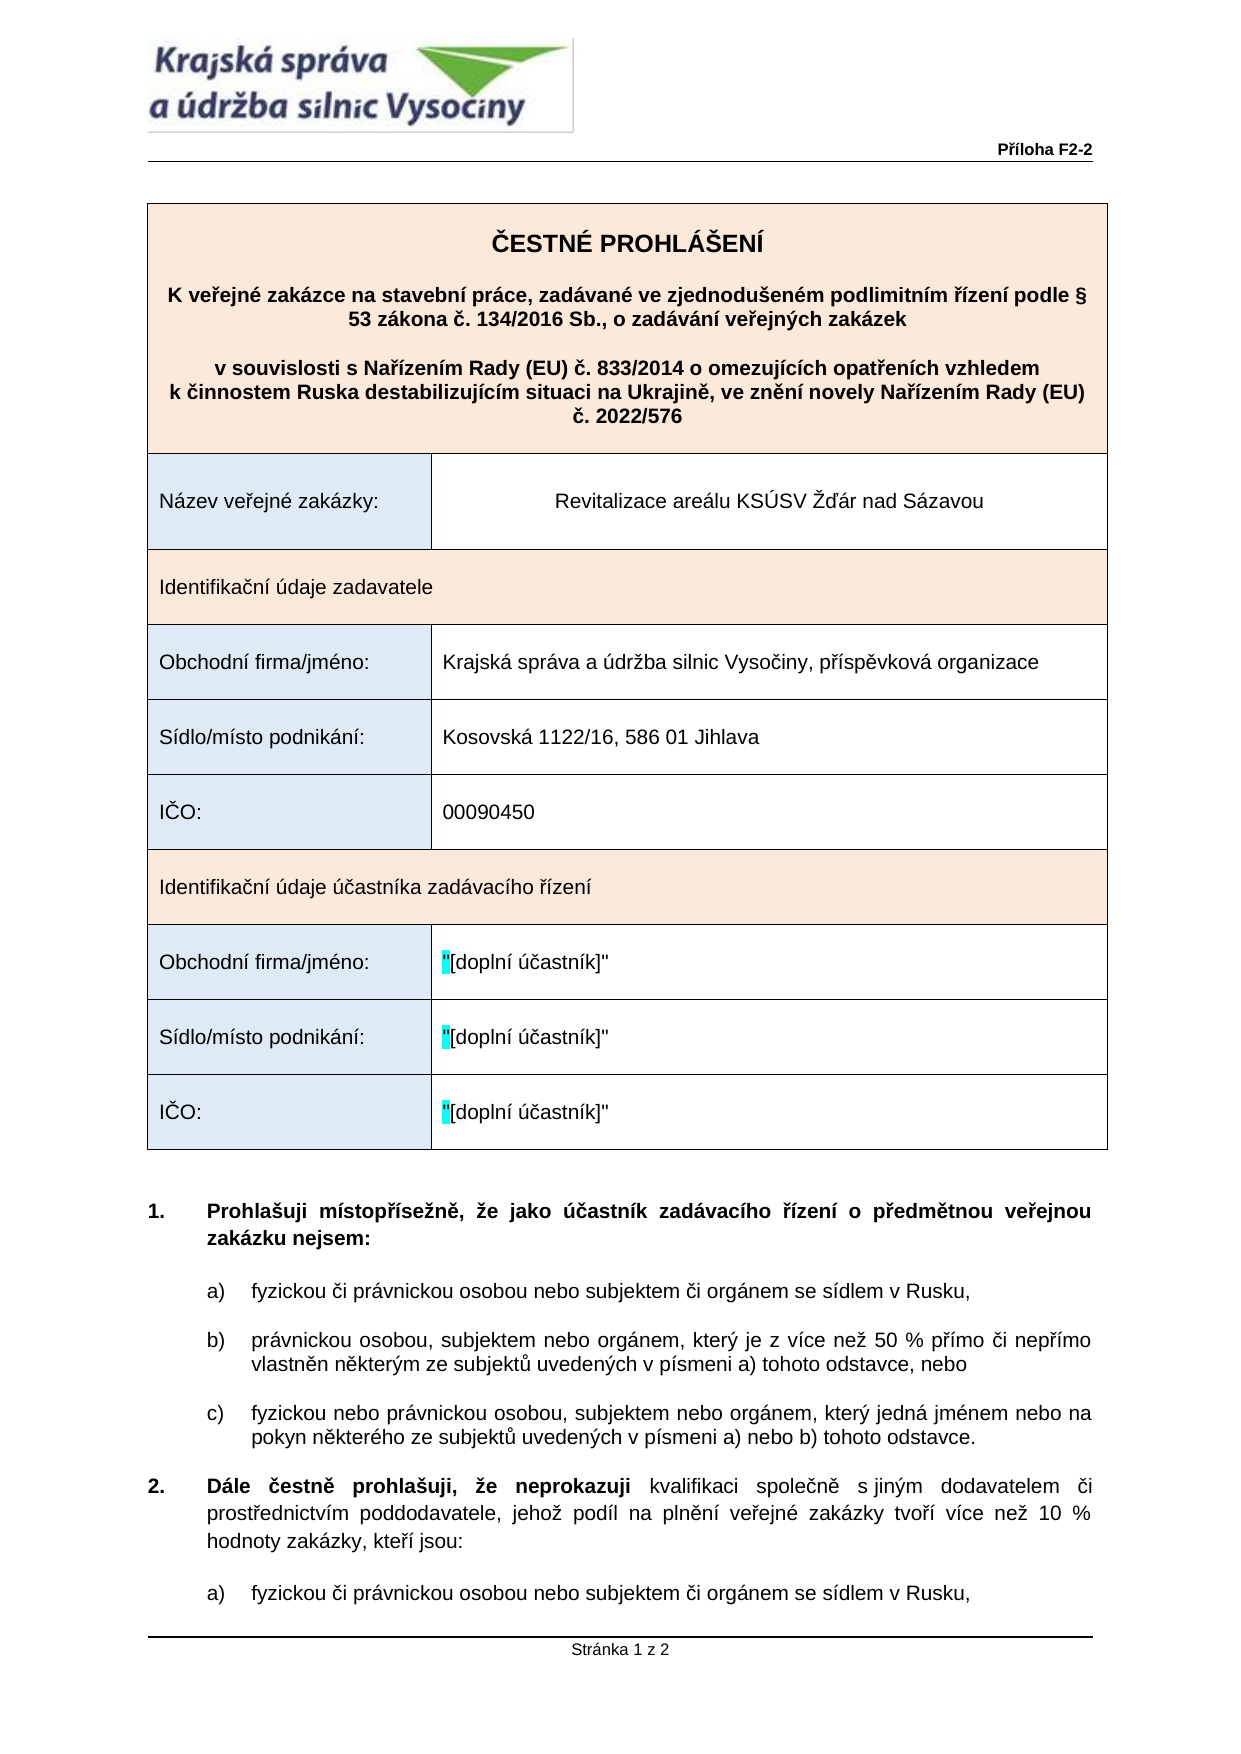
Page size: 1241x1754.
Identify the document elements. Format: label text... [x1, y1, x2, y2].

table_cell Krajská správa a údržba silnic Vysočiny, příspěvková organizace [432, 625, 1107, 699]
table_cell IČO: [148, 775, 431, 849]
table_cell Revitalizace areálu KSÚSV Žďár nad Sázavou [432, 454, 1107, 549]
table_cell 00090450 [432, 775, 1107, 849]
list Dále čestně prohlašuji, že neprokazuji kvalifikaci společně s jiným dodavatelem či prostřednictvím poddodavatele, jehož podíl na plnění veřejné zakázky tvoří více než 10 % hodnoty zakázky, kteří jsou: [148, 1473, 1093, 1552]
table_cell [432, 1075, 1107, 1149]
list fyzickou či právnickou osobou nebo subjektem či orgánem se sídlem v Rusku, [207, 1279, 1093, 1303]
table_cell [432, 1000, 1107, 1074]
list fyzickou či právnickou osobou nebo subjektem či orgánem se sídlem v Rusku, [207, 1581, 1093, 1605]
table_header ČESTNÉ PROHLÁŠENÍ K veřejné zakázce na stavební práce, zadávané ve zjednodušeném podlimitním řízení podle § 53 zákona č. 134/2016 Sb., o zadávání veřejných zakázek v souvislosti s Nařízením Rady (EU) č. 833/2014 o omezujících opatřeních vzhledem k činnostem Ruska destabilizujícím situaci na Ukrajině, ve znění novely Nařízením Rady (EU) č. 2022/576 [148, 204, 1107, 453]
table_cell Kosovská 1122/16, 586 01 Jihlava [432, 700, 1107, 774]
table_cell IČO: [148, 1075, 431, 1149]
picture [147, 38, 574, 134]
table_cell Identifikační údaje zadavatele [148, 550, 1107, 624]
table_cell Obchodní firma/jméno: [148, 625, 431, 699]
table_cell Obchodní firma/jméno: [148, 925, 431, 999]
table_cell Sídlo/místo podnikání: [148, 1000, 431, 1074]
table_cell Sídlo/místo podnikání: [148, 700, 431, 774]
table_cell Identifikační údaje účastníka zadávacího řízení [148, 850, 1107, 924]
table_cell [432, 925, 1107, 999]
list Prohlašuji místopřísežně, že jako účastník zadávacího řízení o předmětnou veřejnou zakázku nejsem: [148, 1199, 1093, 1250]
table_cell Název veřejné zakázky: [148, 454, 431, 549]
